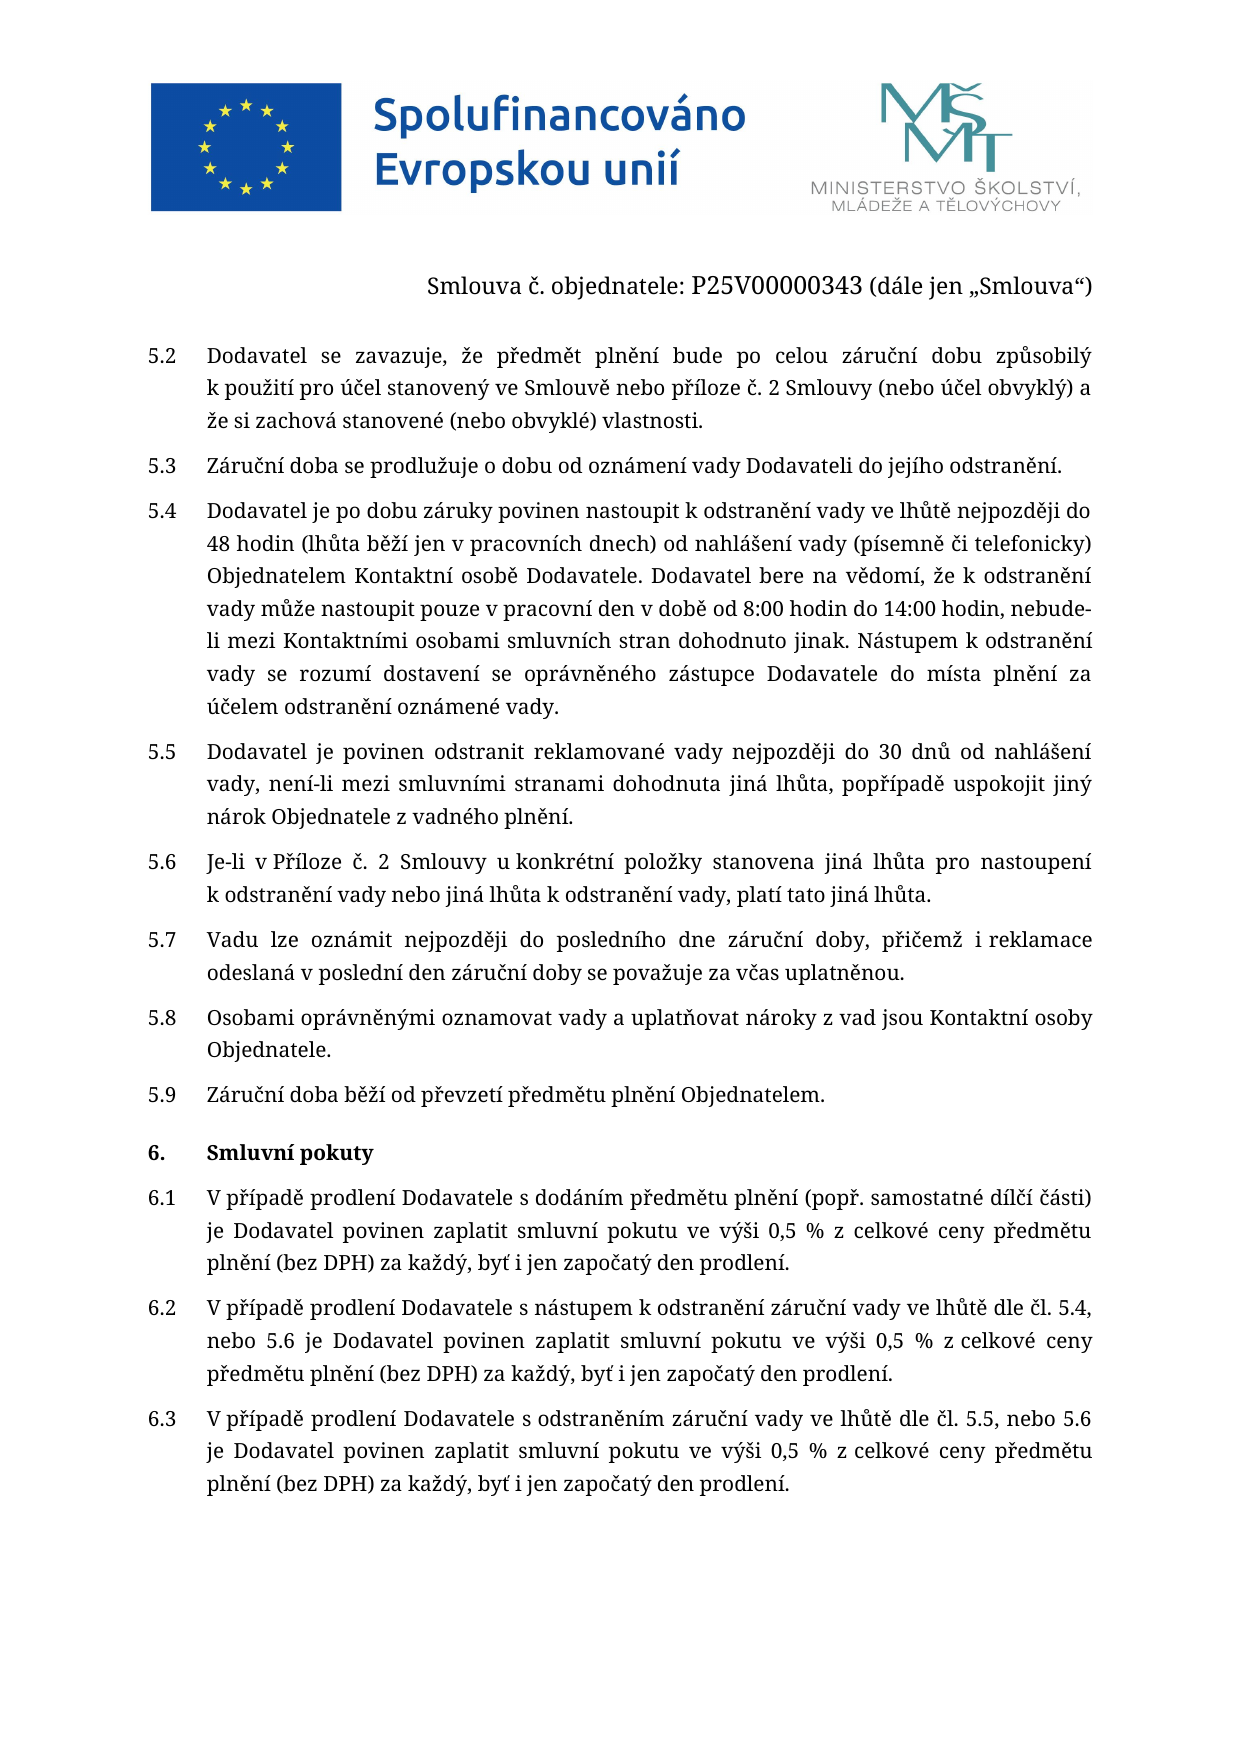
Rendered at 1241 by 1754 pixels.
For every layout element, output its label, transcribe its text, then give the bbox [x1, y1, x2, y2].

list Záruční doba běží od převzetí předmětu plnění Objednatelem. [148, 1080, 1093, 1109]
list V případě prodlení Dodavatele s nástupem k odstranění záruční vady ve lhůtě dle čl. 5.4, nebo 5.6 je Dodavatel povinen zaplatit smluvní pokutu ve výši 0,5 % z celkové ceny předmětu plnění (bez DPH) za každý, byť i jen započatý den prodlení. [148, 1293, 1093, 1387]
list Dodavatel je po dobu záruky povinen nastoupit k odstranění vady ve lhůtě nejpozději do 48 hodin (lhůta běží jen v pracovních dnech) od nahlášení vady (písemně či telefonicky) Objednatelem Kontaktní osobě Dodavatele. Dodavatel bere na vědomí, že k odstranění vady může nastoupit pouze v pracovní den v době od 8:00 hodin do 14:00 hodin, nebude-li mezi Kontaktními osobami smluvních stran dohodnuto jinak. Nástupem k odstranění vady se rozumí dostavení se oprávněného zástupce Dodavatele do místa plnění za účelem odstranění oznámené vady. [148, 496, 1093, 720]
list Smluvní pokuty [148, 1138, 1093, 1166]
list V případě prodlení Dodavatele s odstraněním záruční vady ve lhůtě dle čl. 5.5, nebo 5.6 je Dodavatel povinen zaplatit smluvní pokutu ve výši 0,5 % z celkové ceny předmětu plnění (bez DPH) za každý, byť i jen započatý den prodlení. [148, 1404, 1093, 1497]
picture [147, 80, 1093, 215]
list Záruční doba se prodlužuje o dobu od oznámení vady Dodavateli do jejího odstranění. [148, 451, 1093, 479]
list V případě prodlení Dodavatele s dodáním předmětu plnění (popř. samostatné dílčí části) je Dodavatel povinen zaplatit smluvní pokutu ve výši 0,5 % z celkové ceny předmětu plnění (bez DPH) za každý, byť i jen započatý den prodlení. [148, 1183, 1093, 1277]
list Je-li v Příloze č. 2 Smlouvy u konkrétní položky stanovena jiná lhůta pro nastoupení k odstranění vady nebo jiná lhůta k odstranění vady, platí tato jiná lhůta. [148, 847, 1093, 908]
list Dodavatel se zavazuje, že předmět plnění bude po celou záruční dobu způsobilý k použití pro účel stanovený ve Smlouvě nebo příloze č. 2 Smlouvy (nebo účel obvyklý) a že si zachová stanovené (nebo obvyklé) vlastnosti. [148, 341, 1093, 434]
list Osobami oprávněnými oznamovat vady a uplatňovat nároky z vad jsou Kontaktní osoby Objednatele. [148, 1003, 1093, 1064]
list Dodavatel je povinen odstranit reklamované vady nejpozději do 30 dnů od nahlášení vady, není-li mezi smluvními stranami dohodnuta jiná lhůta, popřípadě uspokojit jiný nárok Objednatele z vadného plnění. [148, 737, 1093, 831]
list Vadu lze oznámit nejpozději do posledního dne záruční doby, přičemž i reklamace odeslaná v poslední den záruční doby se považuje za včas uplatněnou. [148, 925, 1093, 986]
